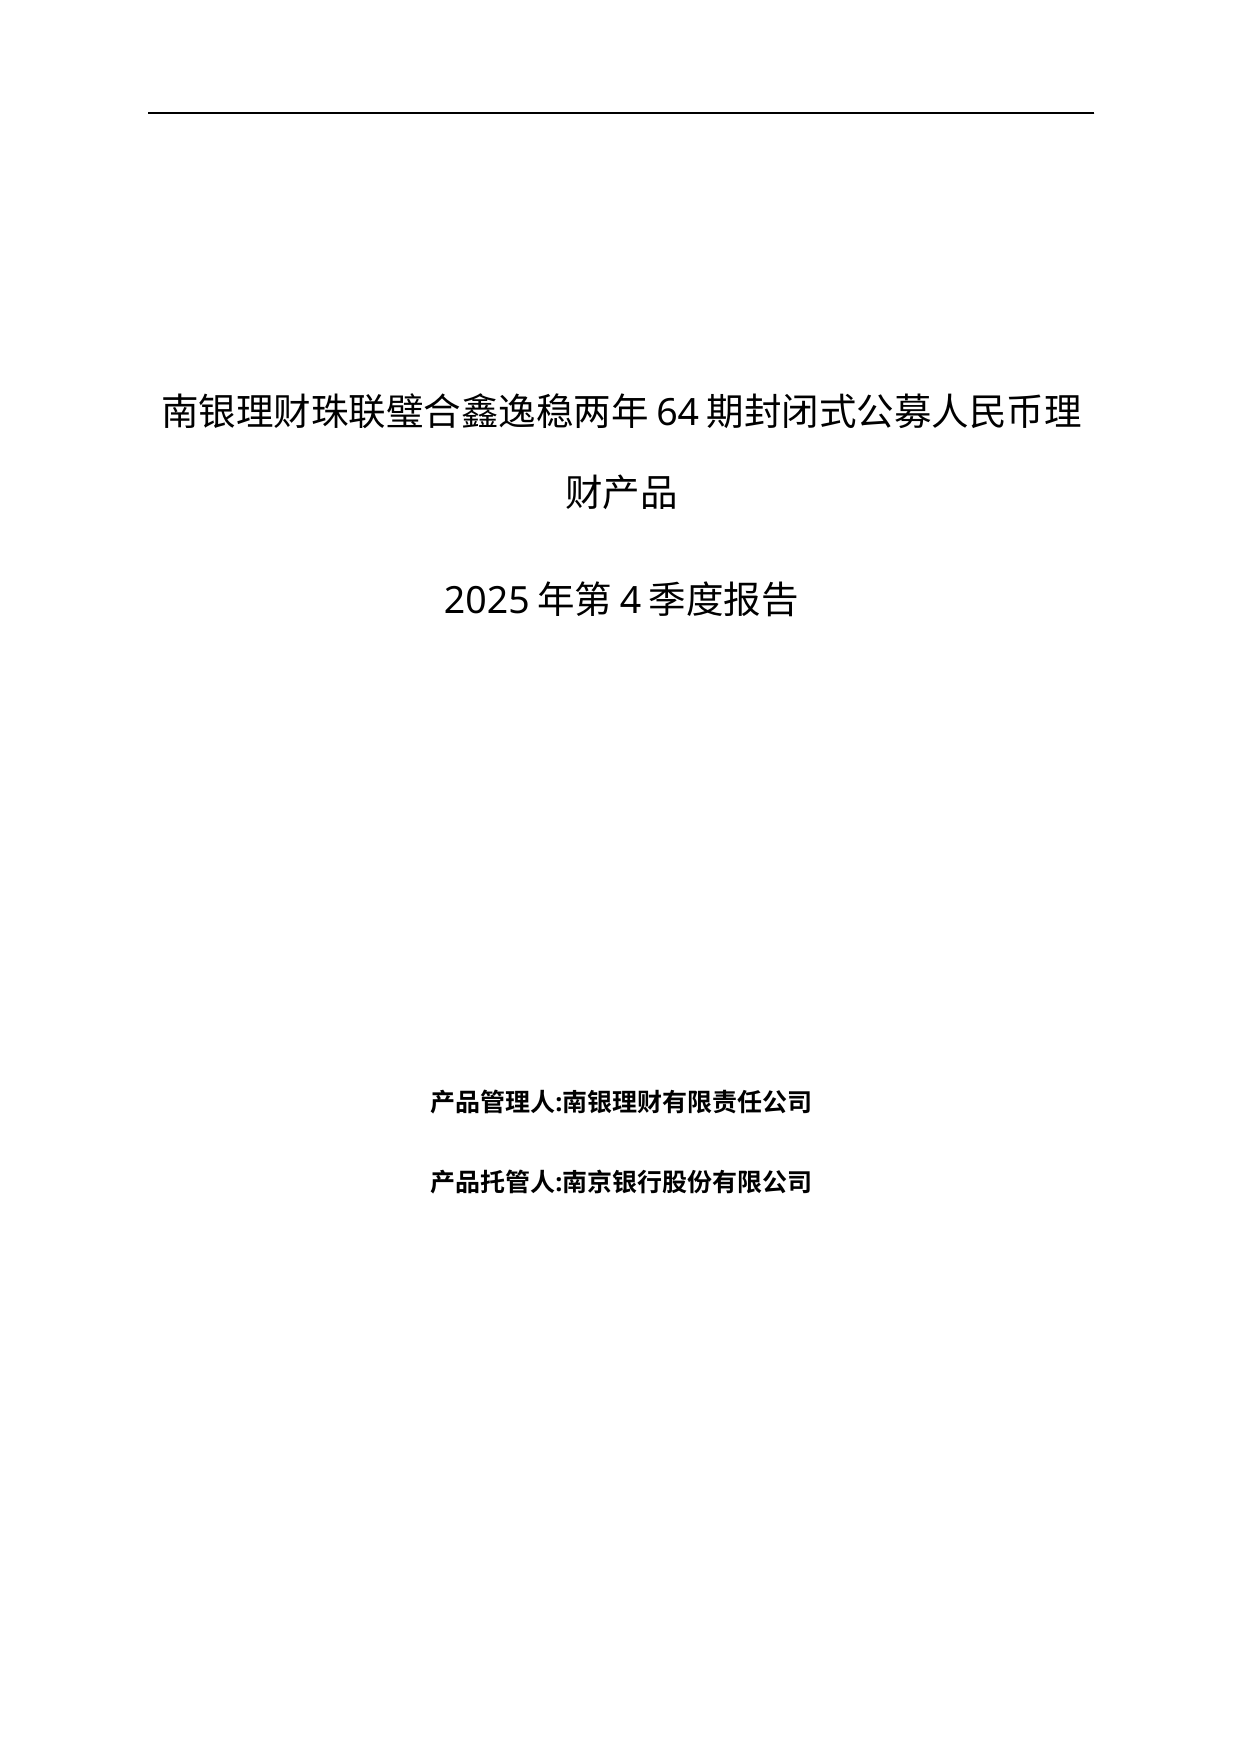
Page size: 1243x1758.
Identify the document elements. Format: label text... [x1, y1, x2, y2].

text 产品管理人:南银理财有限责任公司 [148, 1083, 1094, 1119]
text 2025年第4季度报告 [148, 570, 1094, 624]
text 南银理财珠联璧合鑫逸稳两年64期封闭式公募人民币理财产品 [148, 382, 1094, 518]
text 产品托管人:南京银行股份有限公司 [148, 1162, 1094, 1198]
